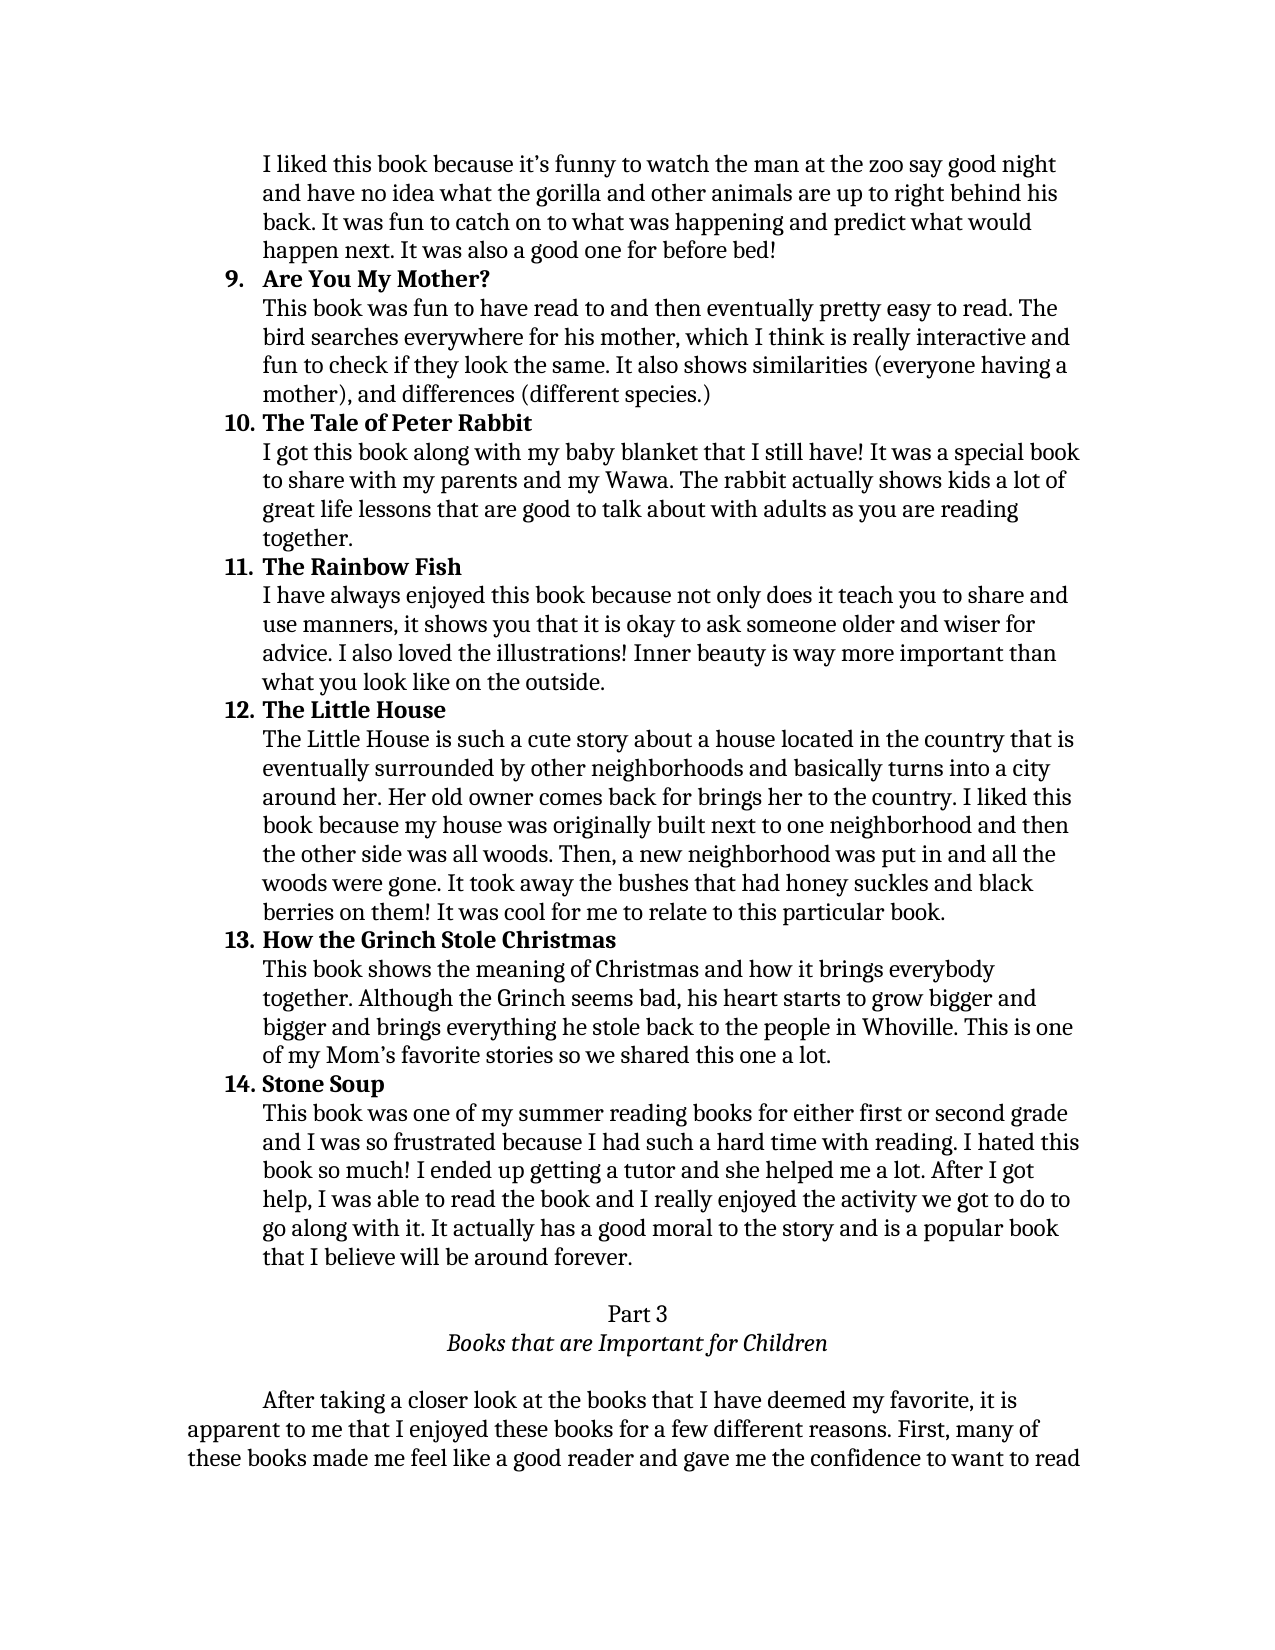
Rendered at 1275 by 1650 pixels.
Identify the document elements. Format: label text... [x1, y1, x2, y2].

list The Little House is such a cute story about a house located in the country that is eventually surrounded by other neighborhoods and basically turns into a city around her. Her old owner comes back for brings her to the country. I liked this book because my house was originally built next to one neighborhood and then the other side was all woods. Then, a new neighborhood was put in and all the woods were gone. It took away the bushes that had honey suckles and black berries on them! It was cool for me to relate to this particular book. [262, 725, 1087, 926]
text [187, 1386, 1087, 1472]
list The Tale of Peter Rabbit [225, 409, 1087, 437]
list Are You My Mother? [225, 265, 1087, 294]
list Stone Soup [225, 1070, 1087, 1099]
list How the Grinch Stole Christmas [225, 926, 1087, 955]
list I got this book along with my baby blanket that I still have! It was a special book to share with my parents and my Wawa. The rabbit actually shows kids a lot of great life lessons that are good to talk about with adults as you are reading together. [262, 437, 1087, 552]
list This book was one of my summer reading books for either first or second grade and I was so frustrated because I had such a hard time with reading. I hated this book so much! I ended up getting a tutor and she helped me a lot. After I got help, I was able to read the book and I really enjoyed the activity we got to do to go along with it. It actually has a good moral to the story and is a popular book that I believe will be around forever. [262, 1099, 1087, 1271]
list I have always enjoyed this book because not only does it teach you to share and use manners, it shows you that it is okay to ask someone older and wiser for advice. I also loved the illustrations! Inner beauty is way more important than what you look like on the outside. [262, 581, 1087, 696]
list The Little House [225, 696, 1087, 725]
list The Rainbow Fish [225, 552, 1087, 581]
text Part 3 [187, 1300, 1087, 1329]
list I liked this book because it’s funny to watch the man at the zoo say good night and have no idea what the gorilla and other animals are up to right behind his back. It was fun to catch on to what was happening and predict what would happen next. It was also a good one for before bed! [262, 150, 1087, 265]
list This book was fun to have read to and then eventually pretty easy to read. The bird searches everywhere for his mother, which I think is really interactive and fun to check if they look the same. It also shows similarities (everyone having a mother), and differences (different species.) [262, 294, 1087, 409]
text Books that are Important for Children [187, 1329, 1087, 1357]
list This book shows the meaning of Christmas and how it brings everybody together. Although the Grinch seems bad, his heart starts to grow bigger and bigger and brings everything he stole back to the people in Whoville. This is one of my Mom’s favorite stories so we shared this one a lot. [262, 955, 1087, 1070]
